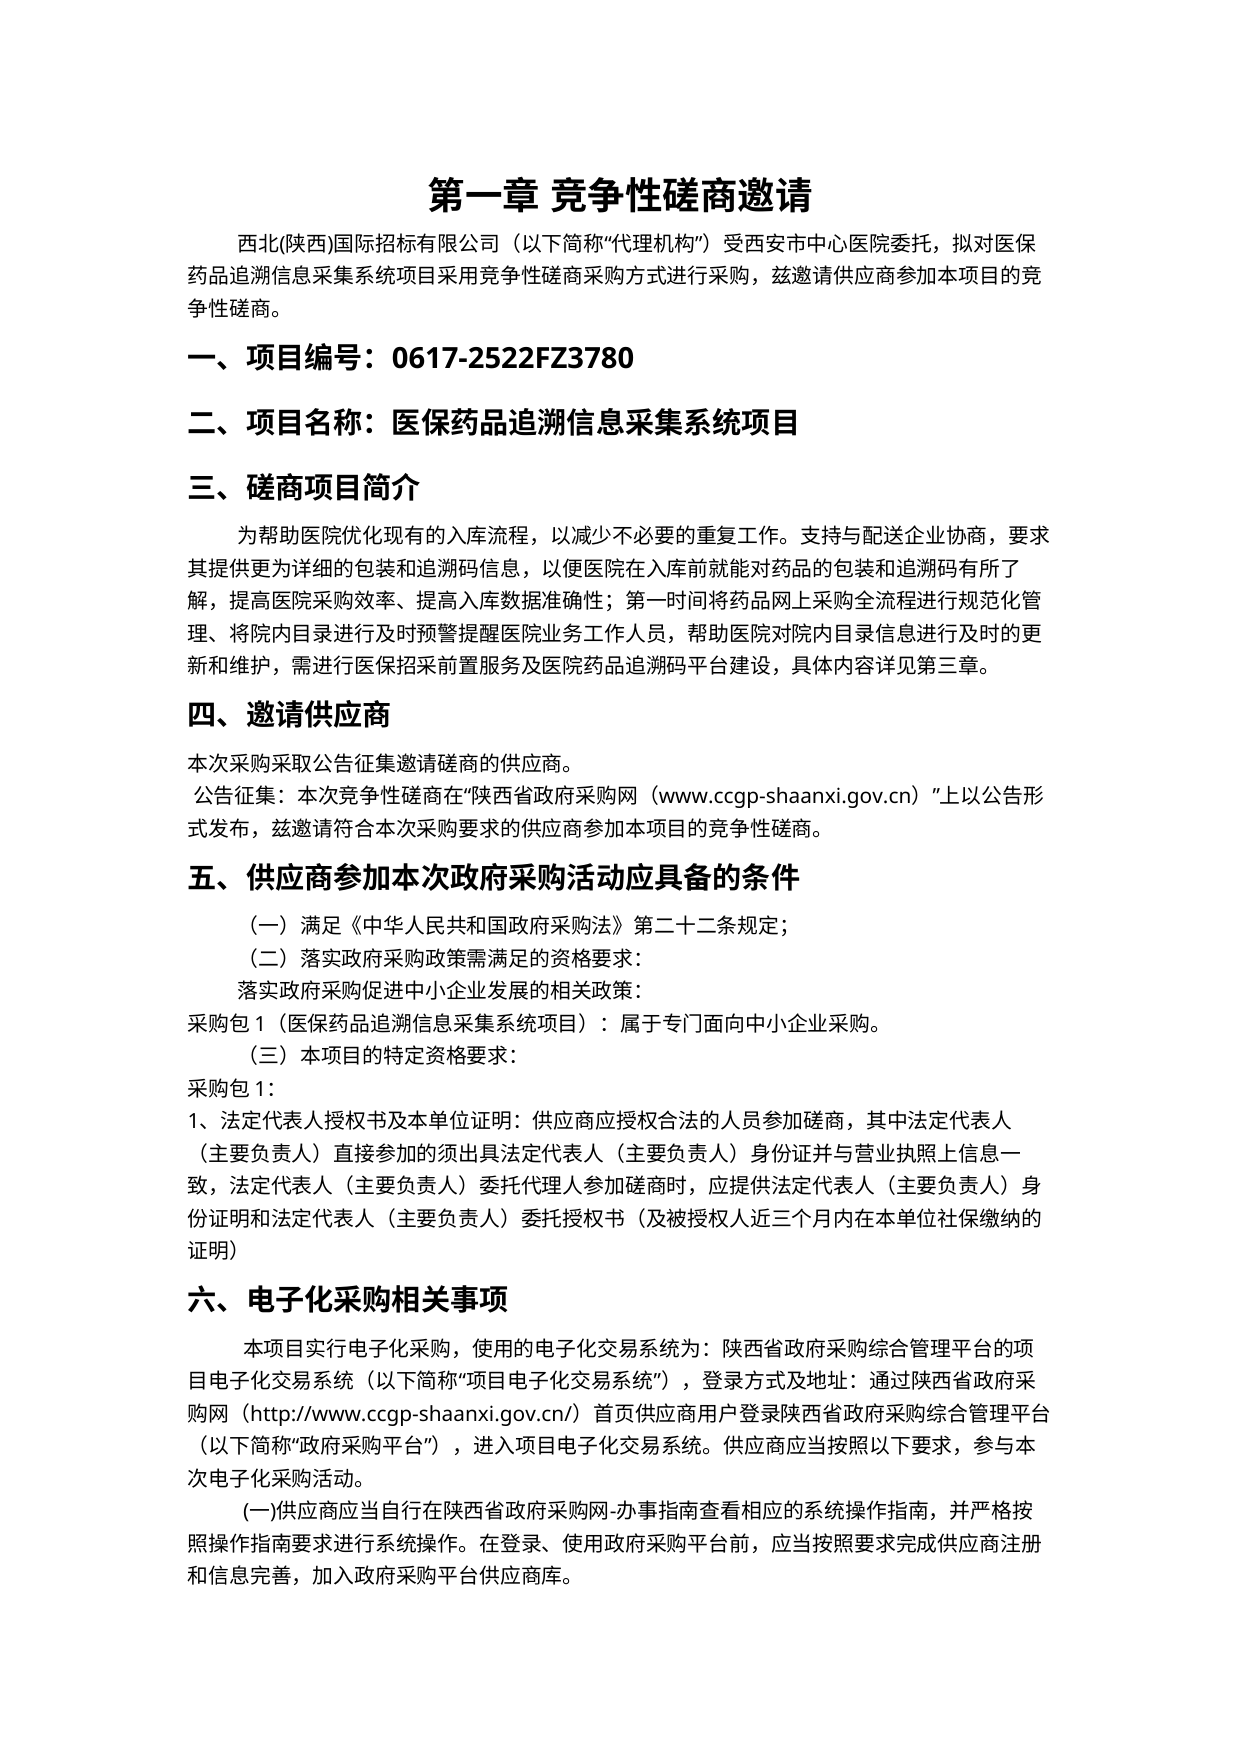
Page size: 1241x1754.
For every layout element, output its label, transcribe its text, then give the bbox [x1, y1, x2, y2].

text 为帮助医院优化现有的入库流程，以减少不必要的重复工作。支持与配送企业协商，要求其提供更为详细的包装和追溯码信息，以便医院在入库前就能对药品的包装和追溯码有所了解，提高医院采购效率、提高入库数据准确性；第一时间将药品网上采购全流程进行规范化管理、将院内目录进行及时预警提醒医院业务工作人员，帮助医院对院内目录信息进行及时的更新和维护，需进行医保招采前置服务及医院药品追溯码平台建设，具体内容详见第三章。 [187, 519, 1053, 682]
text 采购包1（医保药品追溯信息采集系统项目）：属于专门面向中小企业采购。 [187, 1007, 1053, 1039]
text 落实政府采购促进中小企业发展的相关政策： [187, 974, 1053, 1007]
text 1、法定代表人授权书及本单位证明：供应商应授权合法的人员参加磋商，其中法定代表人（主要负责人）直接参加的须出具法定代表人（主要负责人）身份证并与营业执照上信息一致，法定代表人（主要负责人）委托代理人参加磋商时，应提供法定代表人（主要负责人）身份证明和法定代表人（主要负责人）委托授权书（及被授权人近三个月内在本单位社保缴纳的证明） [187, 1104, 1053, 1267]
text 本项目实行电子化采购，使用的电子化交易系统为：陕西省政府采购综合管理平台的项目电子化交易系统（以下简称“项目电子化交易系统”），登录方式及地址：通过陕西省政府采购网（http://www.ccgp-shaanxi.gov.cn/）首页供应商用户登录陕西省政府采购综合管理平台（以下简称“政府采购平台”），进入项目电子化交易系统。供应商应当按照以下要求，参与本次电子化采购活动。 [187, 1332, 1053, 1494]
text （二）落实政府采购政策需满足的资格要求： [187, 942, 1053, 974]
text 一、项目编号：0617-2522FZ3780 [187, 324, 1053, 389]
text 三、磋商项目简介 [187, 454, 1053, 519]
text 公告征集：本次竞争性磋商在“陕西省政府采购网（www.ccgp-shaanxi.gov.cn）”上以公告形式发布，兹邀请符合本次采购要求的供应商参加本项目的竞争性磋商。 [187, 779, 1053, 844]
text （三）本项目的特定资格要求： [187, 1039, 1053, 1072]
text (一)供应商应当自行在陕西省政府采购网-办事指南查看相应的系统操作指南，并严格按照操作指南要求进行系统操作。在登录、使用政府采购平台前，应当按照要求完成供应商注册和信息完善，加入政府采购平台供应商库。 [187, 1494, 1053, 1592]
text 本次采购采取公告征集邀请磋商的供应商。 [187, 747, 1053, 779]
text 西北(陕西)国际招标有限公司（以下简称“代理机构”）受西安市中心医院委托，拟对医保药品追溯信息采集系统项目采用竞争性磋商采购方式进行采购，兹邀请供应商参加本项目的竞争性磋商。 [187, 227, 1053, 324]
text （一）满足《中华人民共和国政府采购法》第二十二条规定； [187, 909, 1053, 942]
text 四、邀请供应商 [187, 682, 1053, 747]
text 采购包1： [187, 1072, 1053, 1104]
text 五、供应商参加本次政府采购活动应具备的条件 [187, 844, 1053, 909]
text 六、电子化采购相关事项 [187, 1267, 1053, 1332]
text 二、项目名称：医保药品追溯信息采集系统项目 [187, 389, 1053, 454]
text 第一章 竞争性磋商邀请 [187, 162, 1053, 227]
